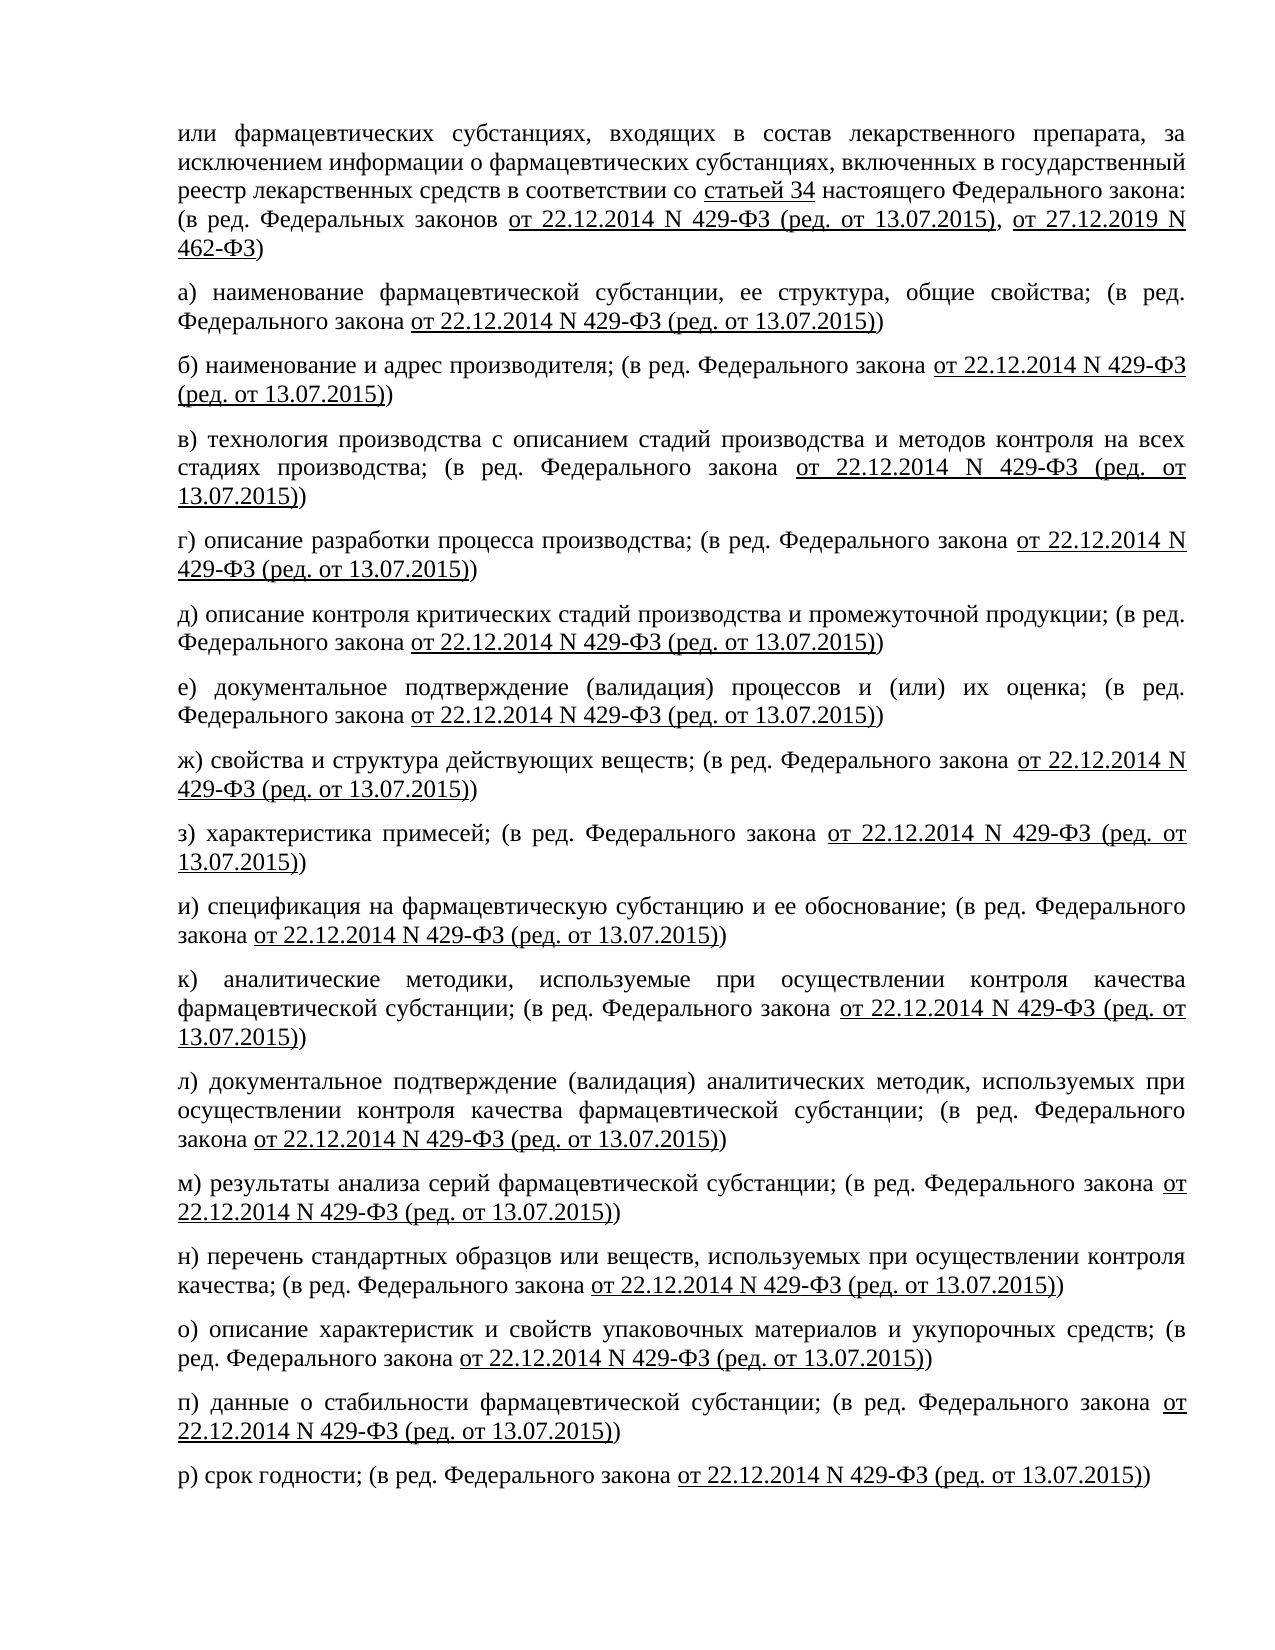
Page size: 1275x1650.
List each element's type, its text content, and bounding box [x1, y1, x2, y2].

text к) аналитические методики, используемые при осуществлении контроля качества фармацевтической субстанции; (в ред. Федерального закона от 22.12.2014 N 429-ФЗ (ред. от 13.07.2015)) [177, 964, 1186, 1051]
text д) описание контроля критических стадий производства и промежуточной продукции; (в ред. Федерального закона от 22.12.2014 N 429-ФЗ (ред. от 13.07.2015)) [177, 599, 1186, 656]
text м) результаты анализа серий фармацевтической субстанции; (в ред. Федерального закона от 22.12.2014 N 429-ФЗ (ред. от 13.07.2015)) [177, 1168, 1186, 1226]
text п) данные о стабильности фармацевтической субстанции; (в ред. Федерального закона от 22.12.2014 N 429-ФЗ (ред. от 13.07.2015)) [177, 1387, 1186, 1445]
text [177, 118, 1186, 262]
text г) описание разработки процесса производства; (в ред. Федерального закона от 22.12.2014 N 429-ФЗ (ред. от 13.07.2015)) [177, 526, 1186, 583]
text р) срок годности; (в ред. Федерального закона от 22.12.2014 N 429-ФЗ (ред. от 13.07.2015)) [177, 1461, 1186, 1489]
text и) спецификация на фармацевтическую субстанцию и ее обоснование; (в ред. Федерального закона от 22.12.2014 N 429-ФЗ (ред. от 13.07.2015)) [177, 891, 1186, 949]
text б) наименование и адрес производителя; (в ред. Федерального закона от 22.12.2014 N 429-ФЗ (ред. от 13.07.2015)) [177, 351, 1186, 408]
text з) характеристика примесей; (в ред. Федерального закона от 22.12.2014 N 429-ФЗ (ред. от 13.07.2015)) [177, 818, 1186, 876]
text л) документальное подтверждение (валидация) аналитических методик, используемых при осуществлении контроля качества фармацевтической субстанции; (в ред. Федерального закона от 22.12.2014 N 429-ФЗ (ред. от 13.07.2015)) [177, 1066, 1186, 1152]
text е) документальное подтверждение (валидация) процессов и (или) их оценка; (в ред. Федерального закона от 22.12.2014 N 429-ФЗ (ред. от 13.07.2015)) [177, 672, 1186, 729]
text а) наименование фармацевтической субстанции, ее структура, общие свойства; (в ред. Федерального закона от 22.12.2014 N 429-ФЗ (ред. от 13.07.2015)) [177, 277, 1186, 335]
text ж) свойства и структура действующих веществ; (в ред. Федерального закона от 22.12.2014 N 429-ФЗ (ред. от 13.07.2015)) [177, 745, 1186, 802]
text в) технология производства с описанием стадий производства и методов контроля на всех стадиях производства; (в ред. Федерального закона от 22.12.2014 N 429-ФЗ (ред. от 13.07.2015)) [177, 424, 1186, 510]
text о) описание характеристик и свойств упаковочных материалов и укупорочных средств; (в ред. Федерального закона от 22.12.2014 N 429-ФЗ (ред. от 13.07.2015)) [177, 1314, 1186, 1372]
text н) перечень стандартных образцов или веществ, используемых при осуществлении контроля качества; (в ред. Федерального закона от 22.12.2014 N 429-ФЗ (ред. от 13.07.2015)) [177, 1241, 1186, 1299]
